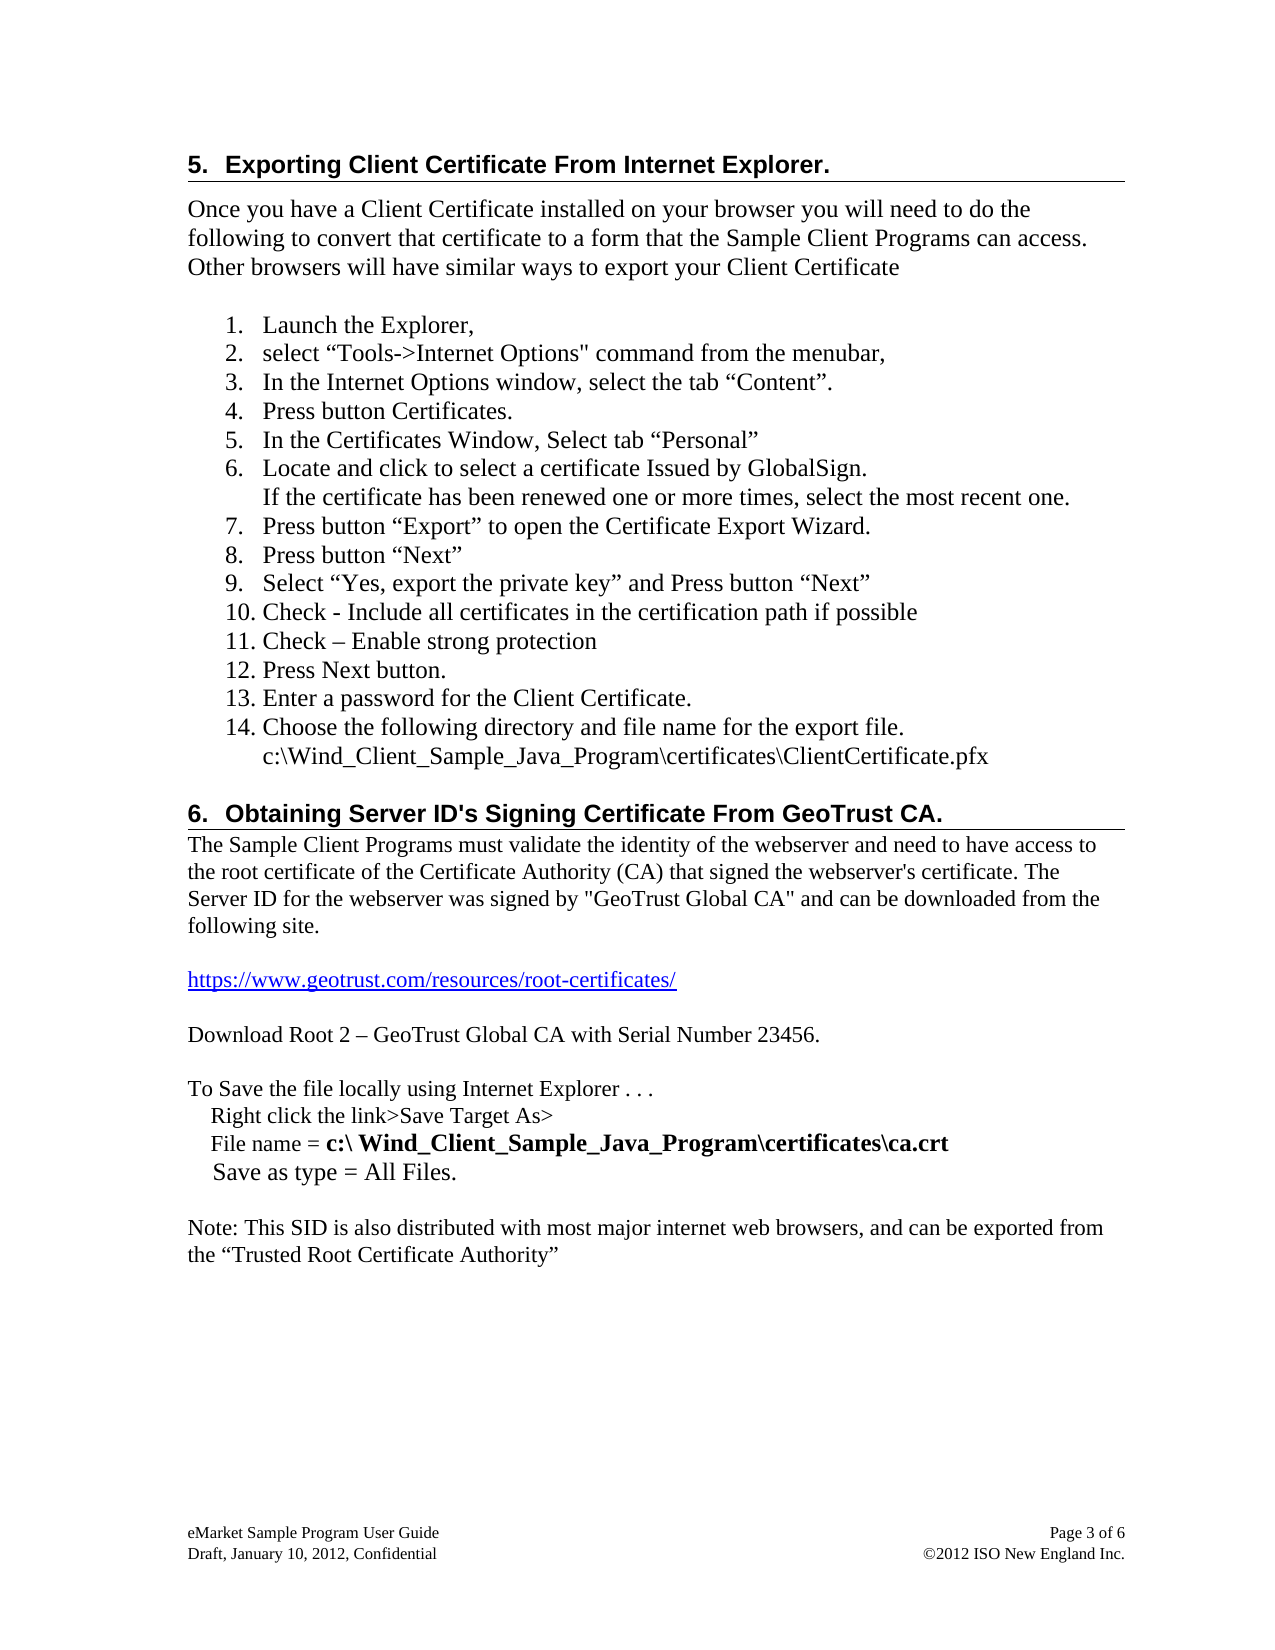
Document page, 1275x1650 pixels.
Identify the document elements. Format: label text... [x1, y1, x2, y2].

text The Sample Client Programs must validate the identity of the webserver and need to have access to the root certificate of the Certificate Authority (CA) that signed the webserver's certificate. The Server ID for the webserver was signed by "GeoTrust Global CA" and can be downloaded from the following site. [187, 830, 1125, 939]
list Enter a password for the Client Certificate. [225, 683, 1125, 712]
text Once you have a Client Certificate installed on your browser you will need to do the following to convert that certificate to a form that the Sample Client Programs can access. Other browsers will have similar ways to export your Client Certificate [187, 194, 1125, 281]
text c:\Wind_Client_Sample_Java_Program\certificates\ClientCertificate.pfx [262, 741, 1125, 770]
list Exporting Client Certificate From Internet Explorer. [187, 150, 1125, 182]
text https://www.geotrust.com/resources/root-certificates/ [187, 966, 1125, 993]
list select “Tools->Internet Options" command from the menubar, [225, 338, 1125, 367]
list Check – Enable strong protection [225, 626, 1125, 655]
text Note: This SID is also distributed with most major internet web browsers, and can be exported from the “Trusted Root Certificate Authority” [187, 1213, 1125, 1267]
list In the Internet Options window, select the tab “Content”. [225, 367, 1125, 396]
text Download Root 2 – GeoTrust Global CA with Serial Number 23456. [187, 1020, 1125, 1047]
list Press button Certificates. [225, 396, 1125, 425]
text File name = c:\ Wind_Client_Sample_Java_Program\certificates\ca.crt [187, 1128, 1125, 1157]
list Select “Yes, export the private key” and Press button “Next” [225, 568, 1125, 597]
list Press Next button. [225, 655, 1125, 683]
text Right click the link>Save Target As> [187, 1101, 1125, 1128]
list Locate and click to select a certificate Issued by GlobalSign. [225, 453, 1125, 482]
text If the certificate has been renewed one or more times, select the most recent one. [262, 482, 1125, 511]
text Save as type = All Files. [187, 1157, 1125, 1186]
list Press button “Next” [225, 540, 1125, 568]
list Obtaining Server ID's Signing Certificate From GeoTrust CA. [187, 798, 1125, 830]
list Launch the Explorer, [225, 310, 1125, 338]
list In the Certificates Window, Select tab “Personal” [225, 425, 1125, 453]
list Check - Include all certificates in the certification path if possible [225, 597, 1125, 626]
text To Save the file locally using Internet Explorer . . . [187, 1074, 1125, 1101]
list Choose the following directory and file name for the export file. [225, 712, 1125, 741]
list Press button “Export” to open the Certificate Export Wizard. [225, 511, 1125, 540]
